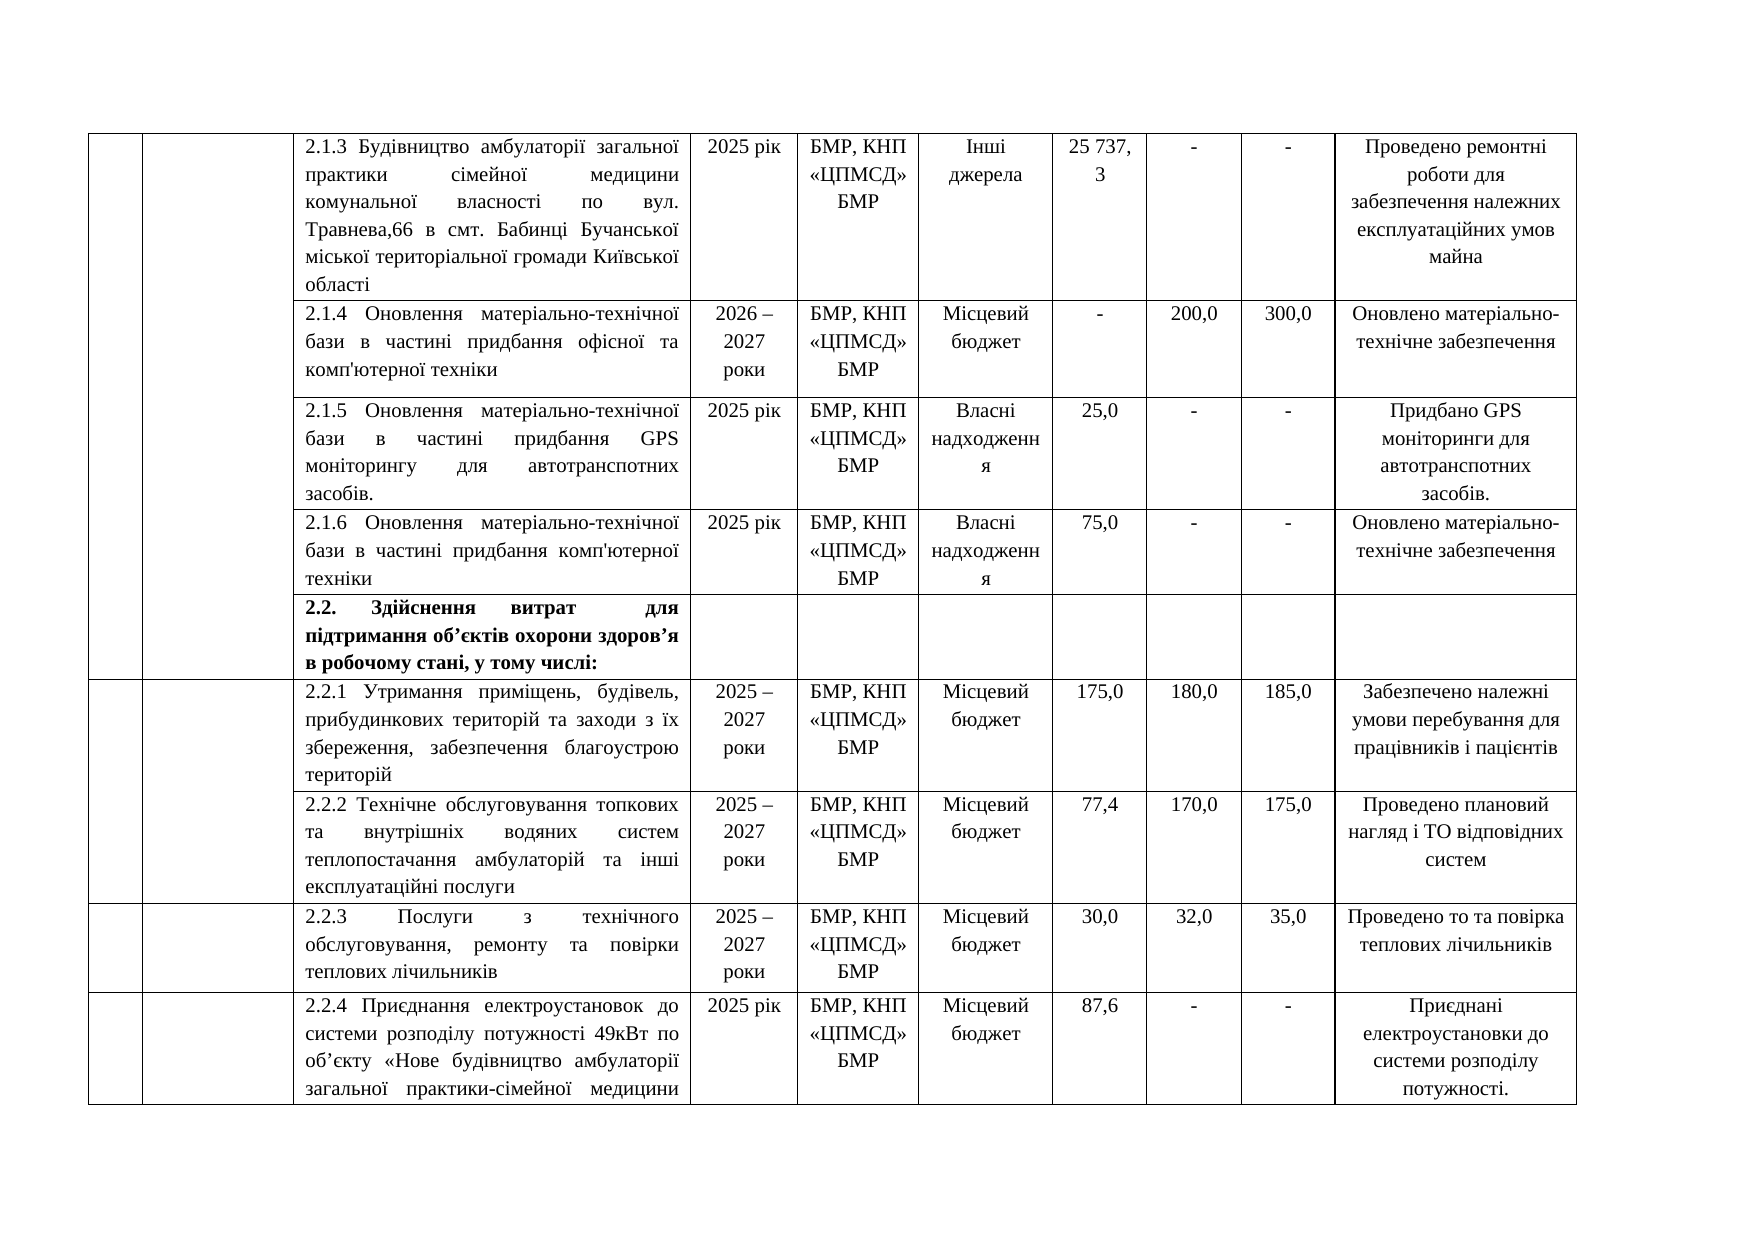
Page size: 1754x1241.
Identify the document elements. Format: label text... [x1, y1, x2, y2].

table_cell [143, 680, 293, 791]
table_cell 2025 рік [691, 510, 797, 594]
table_cell 175,0 [1053, 680, 1146, 791]
table_cell 2025 рік [691, 398, 797, 509]
table_cell Проведено ремонтні роботи для забезпечення належних експлуатаційних умов майна [1336, 134, 1576, 300]
table_cell 75,0 [1053, 510, 1146, 594]
table_cell 2.1.6 Оновлення матеріально-технічної бази в частині придбання комп'ютерної техніки [294, 510, 690, 594]
table_cell - [1147, 398, 1241, 509]
table_cell [89, 680, 142, 791]
table_cell БМР, КНП «ЦПМСД» БМР [798, 904, 918, 992]
table_cell [1242, 595, 1334, 678]
table_cell - [1147, 134, 1241, 300]
table_cell 2.1.5 Оновлення матеріально-технічної бази в частині придбання GPS моніторингу для автотранспотних засобів. [294, 398, 690, 509]
table_cell 25 737,3 [1053, 134, 1146, 300]
table_cell 200,0 [1147, 301, 1241, 397]
table_cell Проведено плановий нагляд і ТО відповідних систем [1336, 792, 1576, 903]
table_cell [1336, 993, 1576, 1104]
table_cell 2.1.4 Оновлення матеріально-технічної бази в частині придбання офісної та комп'ютерної техніки [294, 301, 690, 397]
table_cell Придбано GPS моніторинги для автотранспотних засобів. [1336, 398, 1576, 509]
table_cell Місцевий бюджет [919, 993, 1052, 1104]
table_cell - [1147, 510, 1241, 594]
table_cell [919, 595, 1052, 678]
table_cell [691, 595, 797, 678]
table_cell - [1147, 993, 1241, 1104]
table_cell 2.2.2 Технічне обслуговування топкових та внутрішніх водяних систем теплопостачання амбулаторій та інші експлуатаційні послуги [294, 792, 690, 903]
table_cell 2.2.3 Послуги з технічного обслуговування, ремонту та повірки теплових лічильників [294, 904, 690, 992]
table_cell Місцевий бюджет [919, 904, 1052, 992]
table_cell [1336, 595, 1576, 678]
table_cell 2026 – 2027 роки [691, 301, 797, 397]
table_cell [1147, 595, 1241, 678]
table_cell 35,0 [1242, 904, 1334, 992]
table_cell БМР, КНП «ЦПМСД» БМР [798, 510, 918, 594]
table_cell Місцевий бюджет [919, 680, 1052, 791]
table_cell 175,0 [1242, 792, 1334, 903]
table_cell [89, 904, 142, 992]
table_cell - [1242, 993, 1334, 1104]
table_cell 2025 – 2027 роки [691, 904, 797, 992]
table_cell 25,0 [1053, 398, 1146, 509]
table_cell 170,0 [1147, 792, 1241, 903]
table_cell БМР, КНП «ЦПМСД» БМР [798, 680, 918, 791]
table_cell Інші джерела [919, 134, 1052, 300]
table_cell 2025 – 2027 роки [691, 792, 797, 903]
table_cell 300,0 [1242, 301, 1334, 397]
table_cell Місцевий бюджет [919, 301, 1052, 397]
table_cell - [1242, 398, 1334, 509]
table_cell [143, 791, 293, 903]
table_cell БМР, КНП «ЦПМСД» БМР [798, 792, 918, 903]
table_cell [89, 993, 142, 1104]
table_cell 77,4 [1053, 792, 1146, 903]
table_cell Забезпечено належні умови перебування для працівників і пацієнтів [1336, 680, 1576, 791]
table_cell [143, 993, 293, 1104]
table_cell [89, 791, 142, 903]
table_cell [798, 595, 918, 678]
table_cell Оновлено матеріально-технічне забезпечення [1336, 301, 1576, 397]
table_cell - [1053, 301, 1146, 397]
table_cell 87,6 [1053, 993, 1146, 1104]
table_cell БМР, КНП «ЦПМСД» БМР [798, 398, 918, 509]
table_cell 30,0 [1053, 904, 1146, 992]
table_cell [1053, 595, 1146, 678]
table_cell Проведено то та повірка теплових лічильників [1336, 904, 1576, 992]
table_cell 2.2.1 Утримання приміщень, будівель, прибудинкових територій та заходи з їх збереження, забезпечення благоустрою територій [294, 680, 690, 791]
table_cell Власні надходження [919, 398, 1052, 509]
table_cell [798, 993, 918, 1104]
table_cell Місцевий бюджет [919, 792, 1052, 903]
table_cell 2025 рік [691, 993, 797, 1104]
table_cell 2025 рік [691, 134, 797, 300]
table_cell 2.1.3 Будівництво амбулаторії загальної практики сімейної медицини комунальної власності по вул. Травнева,66 в смт. Бабинці Бучанської міської територіальної громади Київської області [294, 134, 690, 300]
table_cell 180,0 [1147, 680, 1241, 791]
table_cell 185,0 [1242, 680, 1334, 791]
table_cell 2.2. Здійснення витрат для підтримання об’єктів охорони здоров’я в робочому стані, у тому числі: [294, 595, 690, 678]
table_cell БМР, КНП «ЦПМСД» БМР [798, 301, 918, 397]
table_cell 32,0 [1147, 904, 1241, 992]
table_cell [798, 134, 918, 300]
table_cell - [1242, 510, 1334, 594]
table_cell Власні надходження [919, 510, 1052, 594]
table_cell Оновлено матеріально-технічне забезпечення [1336, 510, 1576, 594]
table_cell [143, 904, 293, 992]
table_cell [294, 993, 690, 1104]
table_cell - [1242, 134, 1334, 300]
table_cell 2025 – 2027 роки [691, 680, 797, 791]
